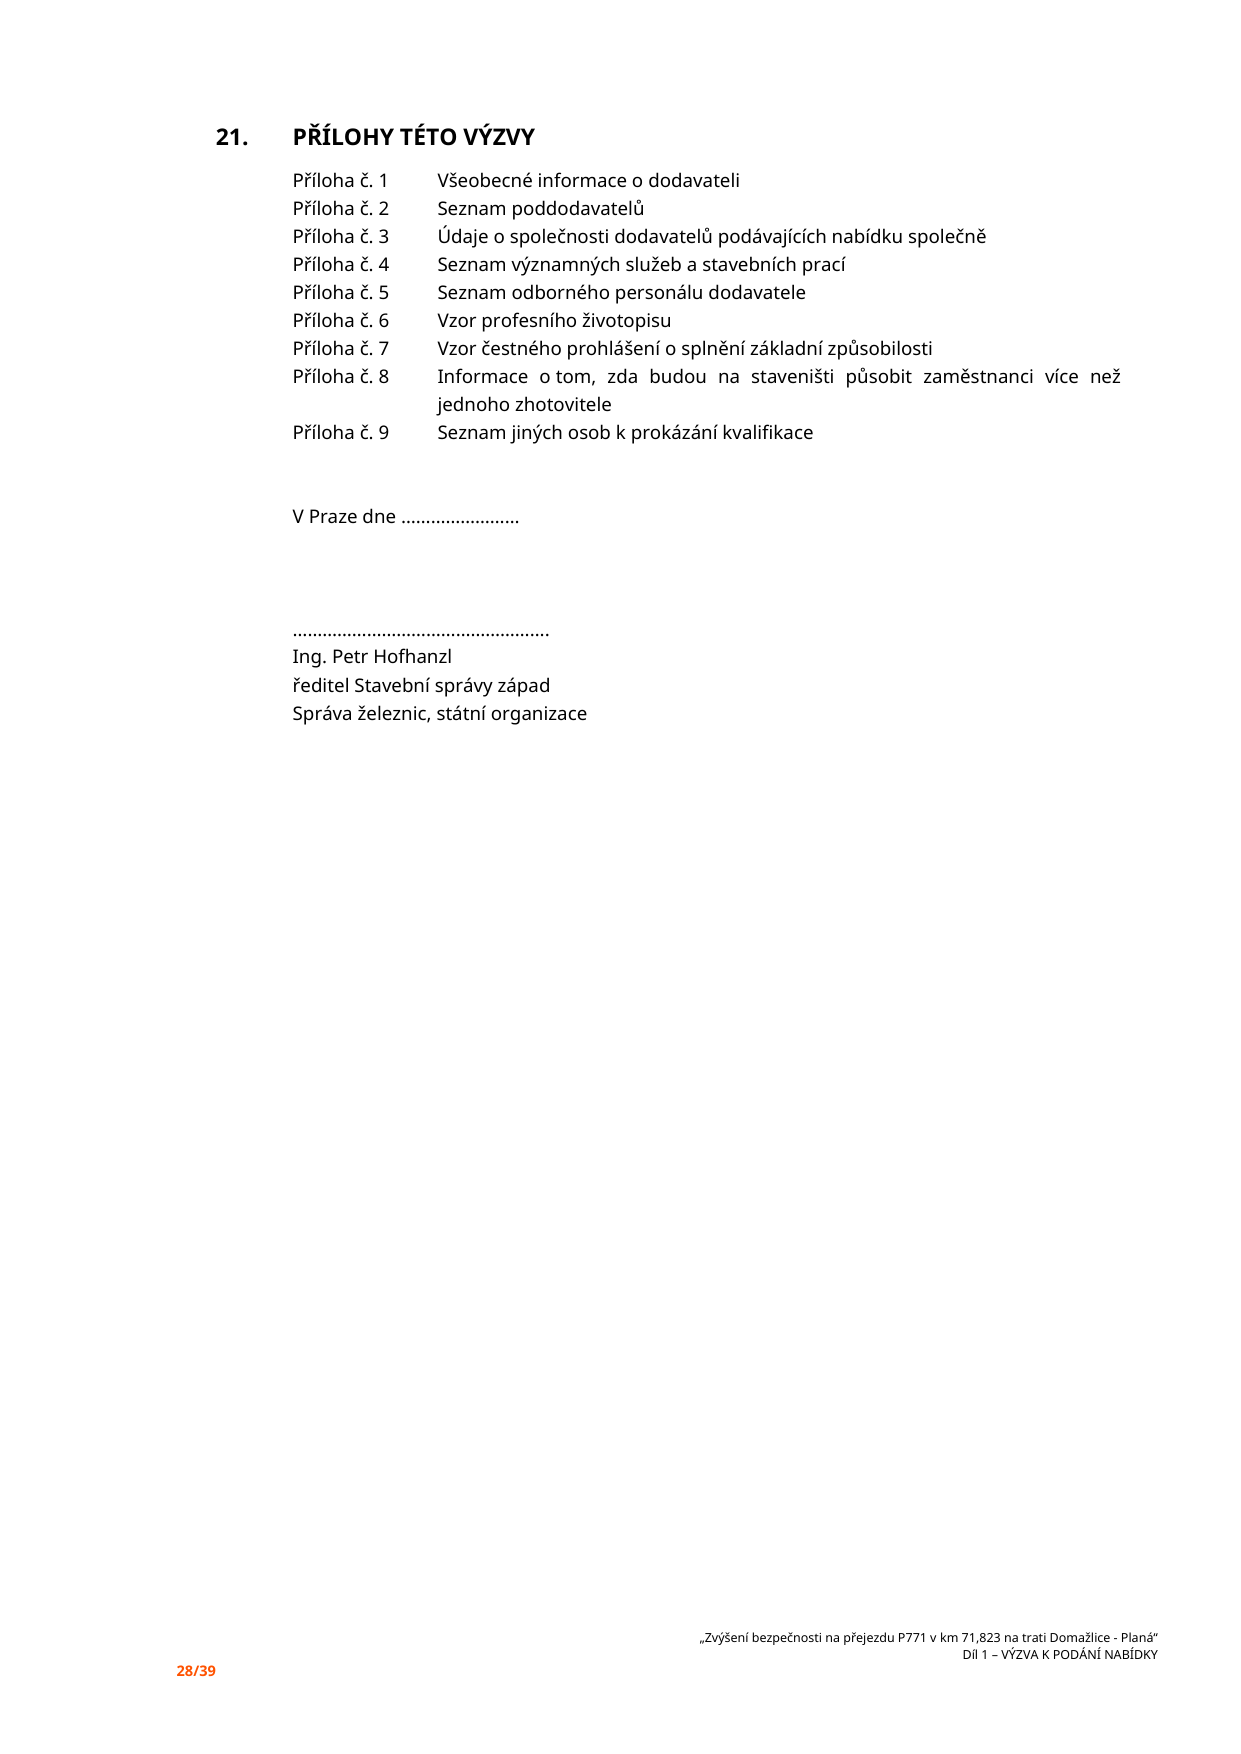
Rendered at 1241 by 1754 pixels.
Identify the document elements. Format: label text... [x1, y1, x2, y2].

text ……………………………………………. [292, 616, 1122, 641]
text Příloha č. 1 Všeobecné informace o dodavateli [292, 167, 1122, 193]
text Příloha č. 2 Seznam poddodavatelů [292, 196, 1122, 221]
text Příloha č. 7 Vzor čestného prohlášení o splnění základní způsobilosti [292, 336, 1122, 361]
text ředitel Stavební správy západ [292, 672, 1122, 697]
text Příloha č. 5 Seznam odborného personálu dodavatele [292, 279, 1122, 305]
text Příloha č. 3 Údaje o společnosti dodavatelů podávajících nabídku společně [292, 223, 1122, 249]
text PŘÍLOHY TÉTO VÝZVY [216, 121, 1122, 152]
text V Praze dne …………………… [292, 504, 1122, 529]
text Správa železnic, státní organizace [292, 700, 1122, 725]
text Příloha č. 4 Seznam významných služeb a stavebních prací [292, 252, 1122, 277]
text Příloha č. 8 Informace o tom, zda budou na staveništi působit zaměstnanci více než jednoho zhotovitele [292, 364, 1122, 417]
text Ing. Petr Hofhanzl [292, 644, 1122, 669]
text Příloha č. 9 Seznam jiných osob k prokázání kvalifikace [292, 420, 1122, 445]
text Příloha č. 6 Vzor profesního životopisu [292, 308, 1122, 333]
